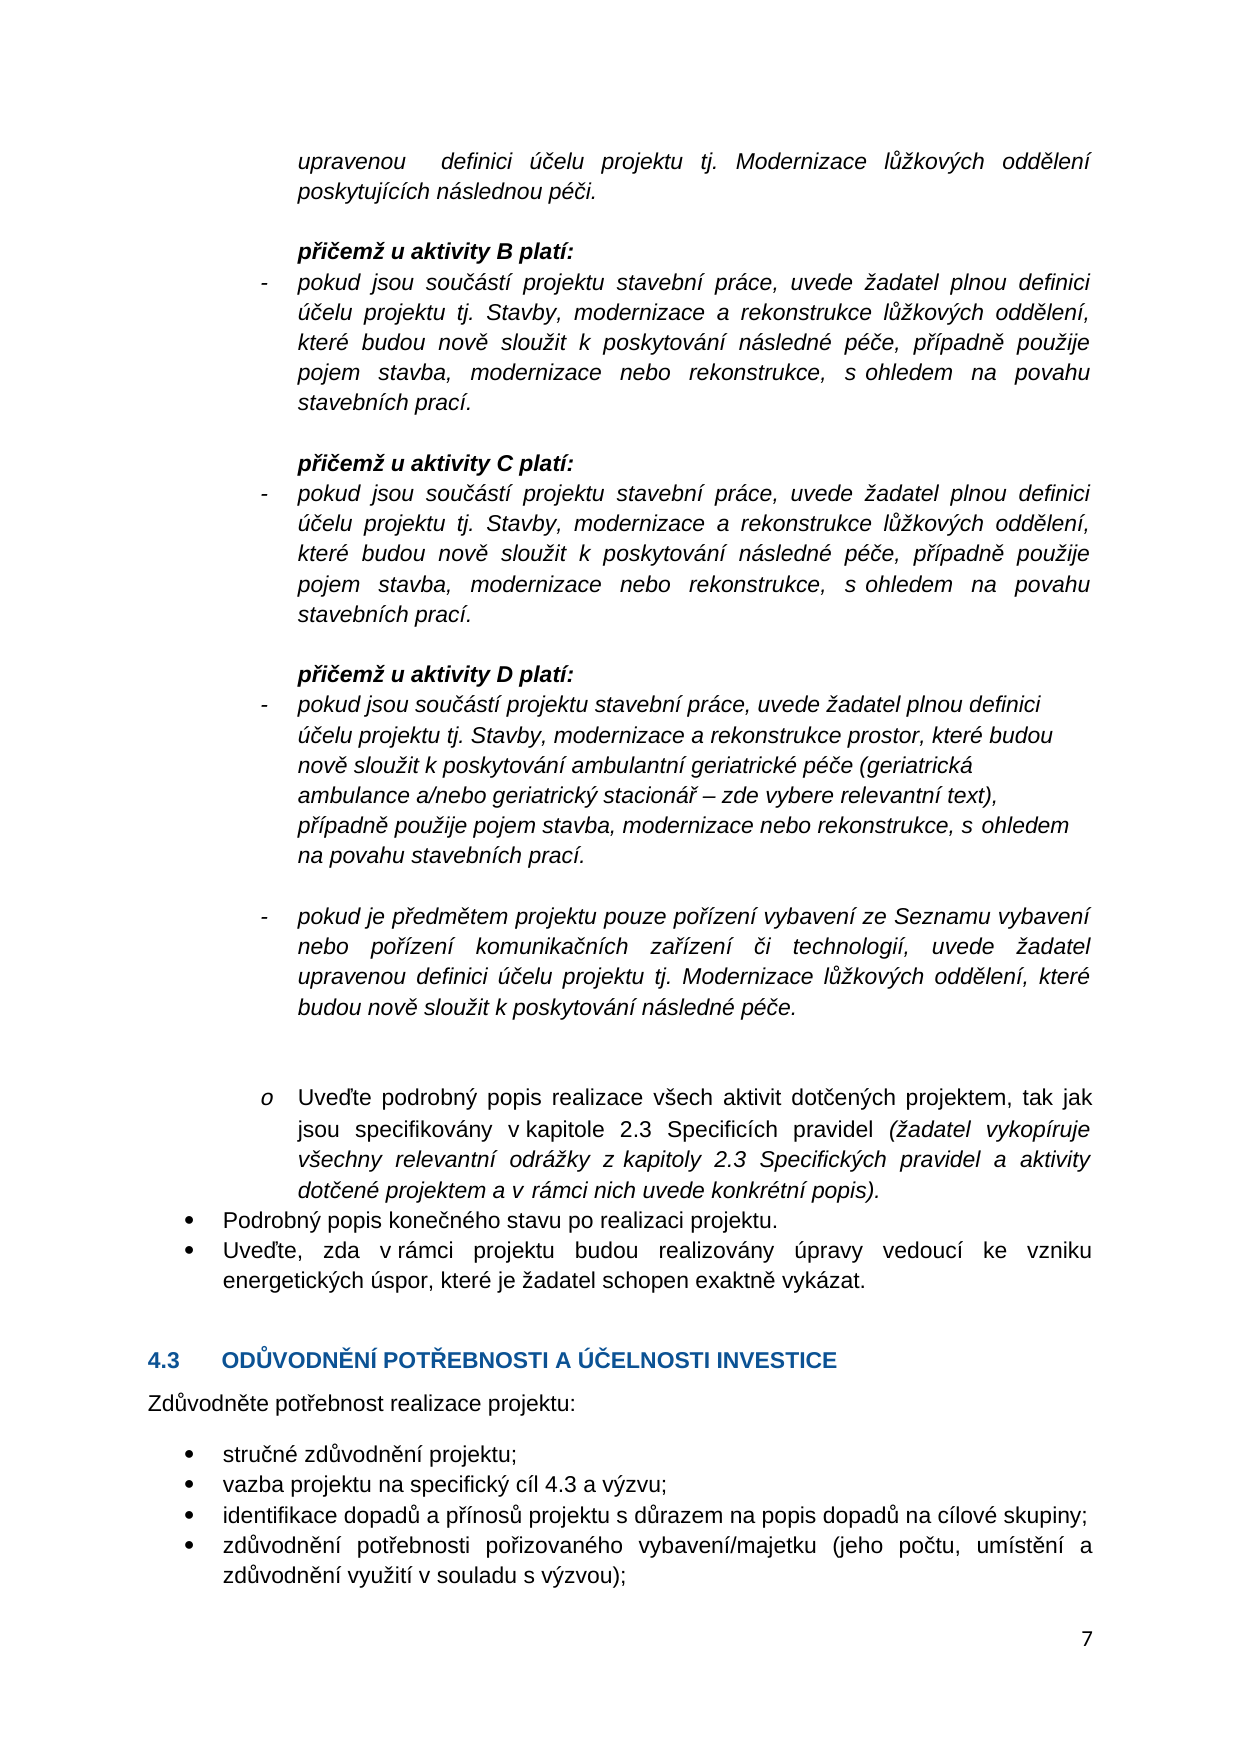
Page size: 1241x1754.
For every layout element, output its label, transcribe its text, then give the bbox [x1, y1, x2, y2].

list stručné zdůvodnění projektu; [185, 1441, 1093, 1468]
list Podrobný popis konečného stavu po realizaci projektu. [185, 1207, 1093, 1233]
list pokud jsou součástí projektu stavební práce, uvede žadatel plnou definici účelu projektu tj. Stavby, modernizace a rekonstrukce prostor, které budou nově sloužit k poskytování ambulantní geriatrické péče (geriatrická ambulance a/nebo geriatrický stacionář – zde vybere relevantní text), případně použije pojem stavba, modernizace nebo rekonstrukce, s ohledem na povahu stavebních prací. [260, 691, 1093, 869]
text Zdůvodněte potřebnost realizace projektu: [148, 1390, 1093, 1417]
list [260, 148, 1093, 204]
list zdůvodnění potřebnosti pořizovaného vybavení/majetku (jeho počtu, umístění a zdůvodnění využití v souladu s výzvou); [185, 1532, 1093, 1588]
list Uveďte, zda v rámci projektu budou realizovány úpravy vedoucí ke vzniku energetických úspor, které je žadatel schopen exaktně vykázat. [185, 1237, 1093, 1294]
list vazba projektu na specifický cíl 4.3 a výzvu; [185, 1471, 1093, 1498]
list přičemž u aktivity B platí: [298, 238, 1093, 264]
subtitle 4.3 Odůvodnění potřebnosti a účelnosti investice [148, 1347, 1093, 1374]
list přičemž u aktivity C platí: [298, 450, 1093, 476]
list pokud jsou součástí projektu stavební práce, uvede žadatel plnou definici účelu projektu tj. Stavby, modernizace a rekonstrukce lůžkových oddělení, které budou nově sloužit k poskytování následné péče, případně použije pojem stavba, modernizace nebo rekonstrukce, s ohledem na povahu stavebních prací. [260, 268, 1093, 416]
list pokud je předmětem projektu pouze pořízení vybavení ze Seznamu vybavení nebo pořízení komunikačních zařízení či technologií, uvede žadatel upravenou definici účelu projektu tj. Modernizace lůžkových oddělení, které budou nově sloužit k poskytování následné péče. [260, 903, 1093, 1020]
list přičemž u aktivity D platí: [298, 661, 1093, 687]
list pokud jsou součástí projektu stavební práce, uvede žadatel plnou definici účelu projektu tj. Stavby, modernizace a rekonstrukce lůžkových oddělení, které budou nově sloužit k poskytování následné péče, případně použije pojem stavba, modernizace nebo rekonstrukce, s ohledem na povahu stavebních prací. [260, 480, 1093, 627]
list Uveďte podrobný popis realizace všech aktivit dotčených projektem, tak jak jsou specifikovány v kapitole 2.3 Specificích pravidel (žadatel vykopíruje všechny relevantní odrážky z kapitoly 2.3 Specifických pravidel a aktivity dotčené projektem a v rámci nich uvede konkrétní popis). [260, 1084, 1093, 1203]
list identifikace dopadů a přínosů projektu s důrazem na popis dopadů na cílové skupiny; [185, 1502, 1093, 1528]
